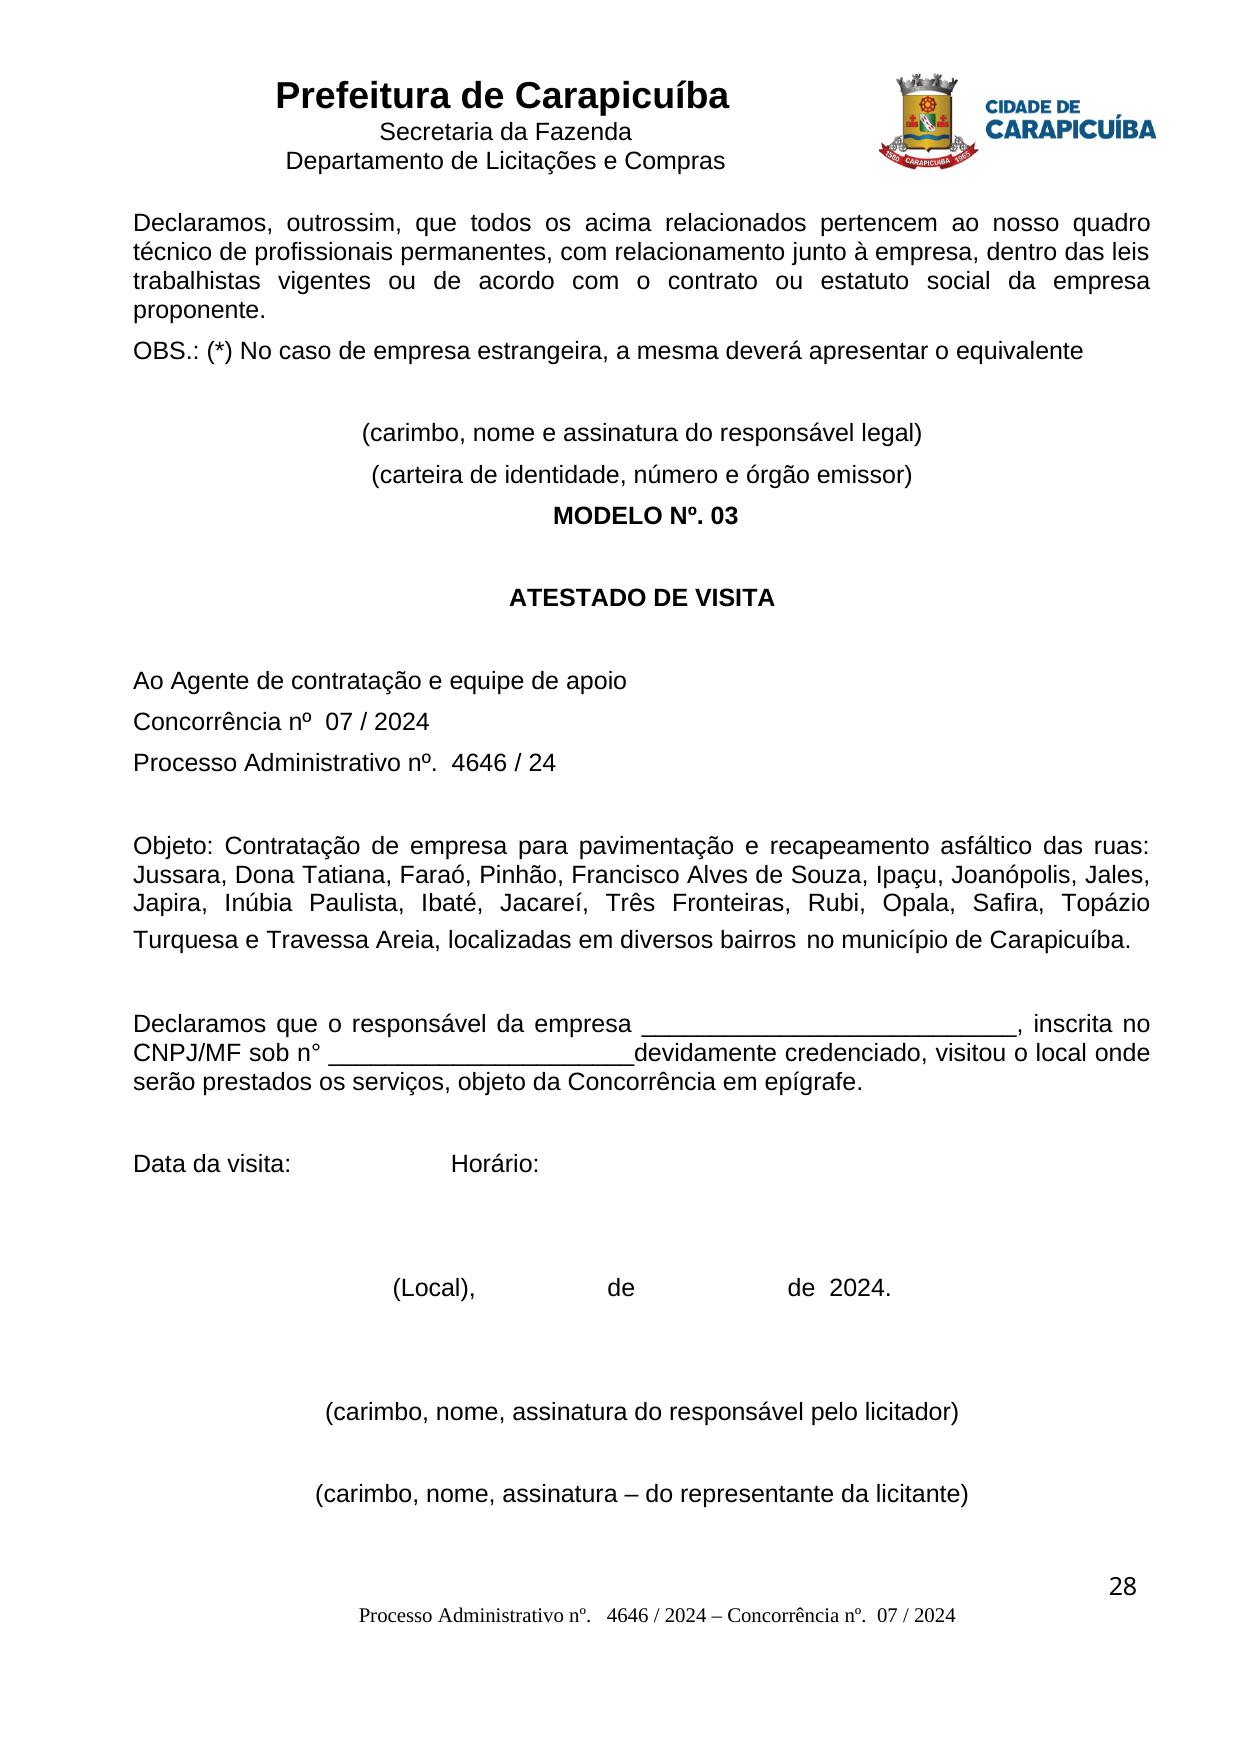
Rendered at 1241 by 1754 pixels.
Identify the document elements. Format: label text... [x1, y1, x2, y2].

text (carteira de identidade, número e órgão emissor) [133, 460, 1152, 488]
text Declaramos que o responsável da empresa ___________________________, inscrita no CNPJ/MF sob n° ______________________devidamente credenciado, visitou o local onde serão prestados os serviços, objeto da Concorrência em epígrafe. [133, 1009, 1152, 1096]
text MODELO Nº. 03 [133, 501, 1152, 530]
text (carimbo, nome e assinatura do responsável legal) [133, 418, 1152, 447]
text Data da visita: Horário: [133, 1149, 1152, 1178]
text Processo Administrativo nº. 4646 / 24 [133, 748, 1152, 777]
text (Local), de de 2024. [133, 1273, 1152, 1302]
text (carimbo, nome, assinatura do responsável pelo licitador) [133, 1397, 1152, 1426]
text Concorrência nº 07 / 2024 [133, 707, 1152, 736]
text ATESTADO DE VISITA [133, 583, 1152, 612]
text Ao Agente de contratação e equipe de apoio [133, 666, 1152, 695]
text OBS.: (*) No caso de empresa estrangeira, a mesma deverá apresentar o equivalente [133, 336, 1152, 365]
text (carimbo, nome, assinatura – do representante da licitante) [133, 1479, 1152, 1508]
text Objeto: Contratação de empresa para pavimentação e recapeamento asfáltico das ruas: Jussara, Dona Tatiana, Faraó, Pinhão, Francisco Alves de Souza, Ipaçu, Joanópolis, Jales, Japira, Inúbia Paulista, Ibaté, Jacareí, Três Fronteiras, Rubi, Opala, Safira, Topázio Turquesa e Travessa Areia, localizadas em diversos bairros no município de Carapicuíba. [133, 831, 1152, 956]
text Declaramos, outrossim, que todos os acima relacionados pertencem ao nosso quadro técnico de profissionais permanentes, com relacionamento junto à empresa, dentro das leis trabalhistas vigentes ou de acordo com o contrato ou estatuto social da empresa proponente. [133, 208, 1152, 323]
picture [877, 65, 1159, 172]
